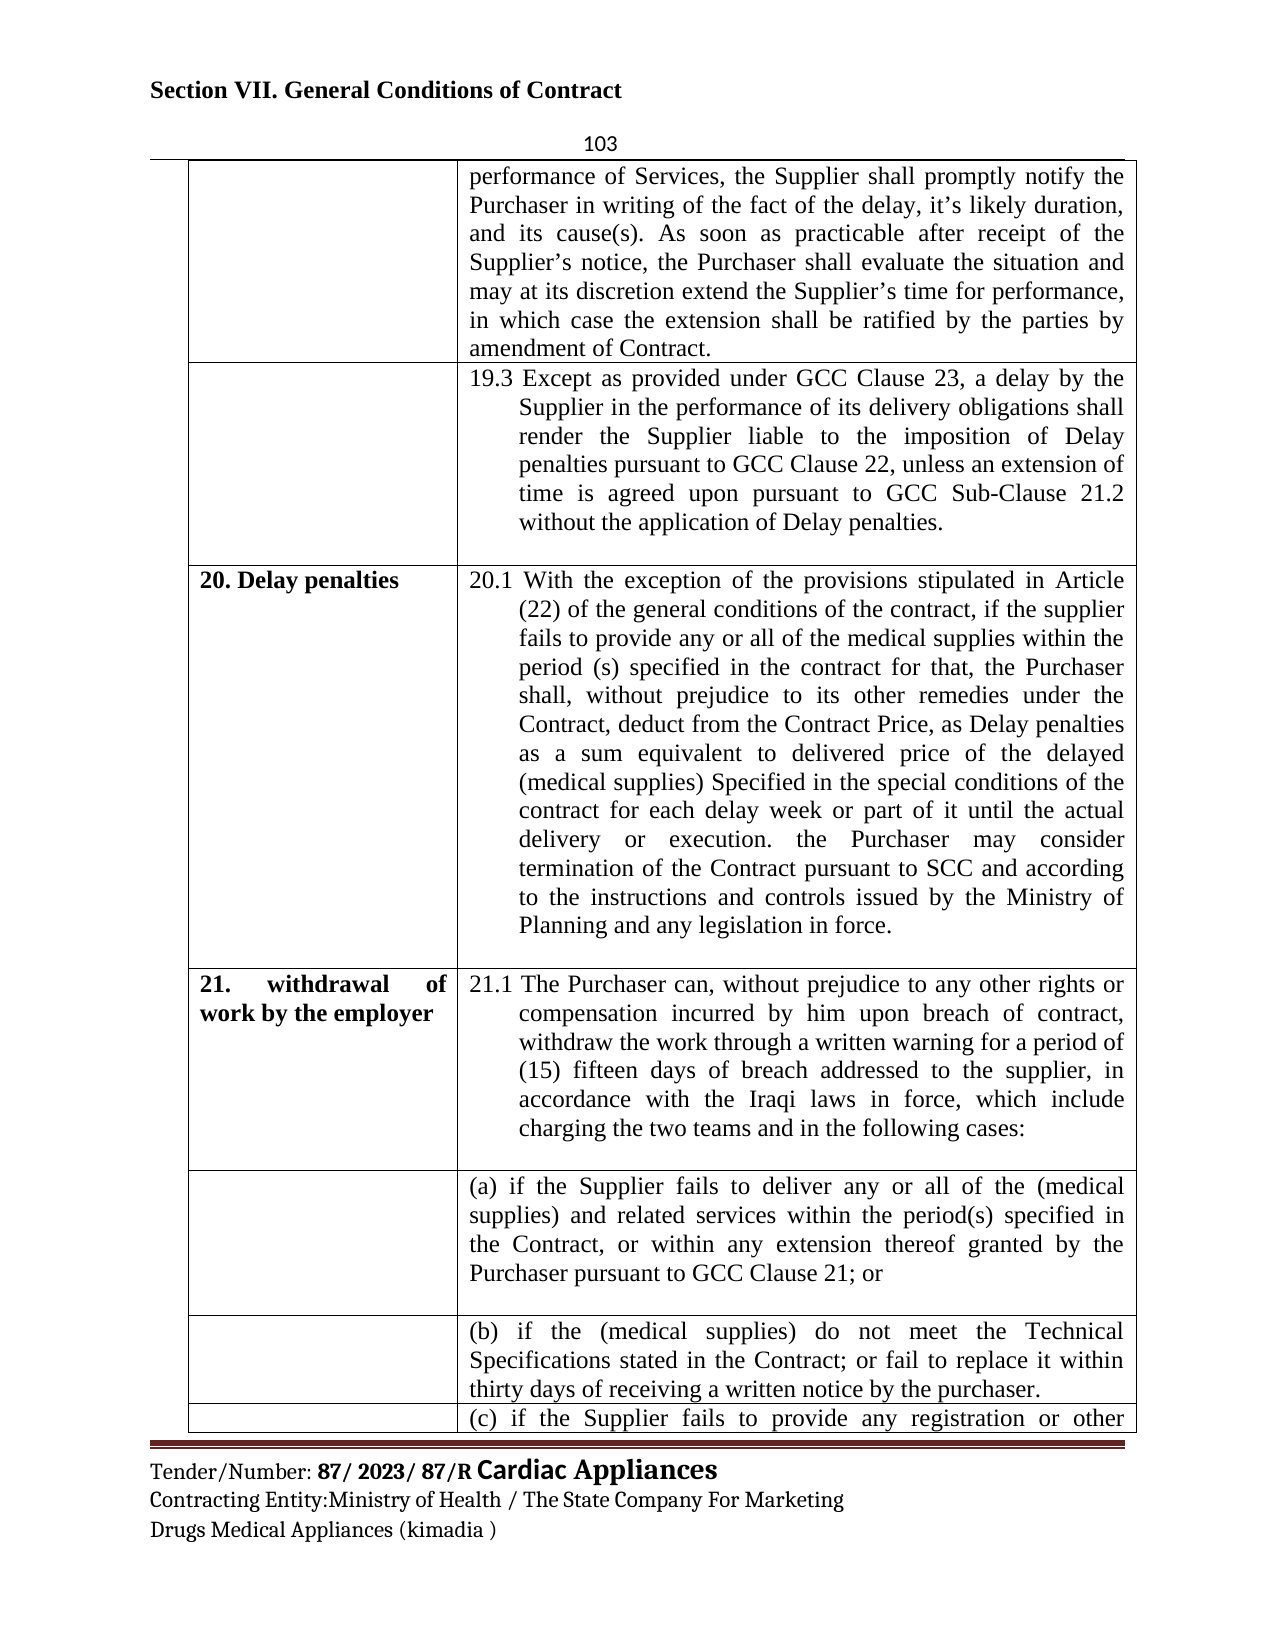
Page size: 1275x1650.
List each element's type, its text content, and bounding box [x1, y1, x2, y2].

table_cell (b) if the (medical supplies) do not meet the Technical Specifications stated in the Contract; or fail to replace it within thirty days of receiving a written notice by the purchaser. [458, 1316, 1136, 1402]
table_cell 21. withdrawal of work by the employer [189, 969, 457, 1170]
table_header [458, 161, 1136, 362]
table_cell 20. Delay penalties [189, 566, 457, 968]
table_cell (a) if the Supplier fails to deliver any or all of the (medical supplies) and related services within the period(s) specified in the Contract, or within any extension thereof granted by the Purchaser pursuant to GCC Clause 21; or [458, 1171, 1136, 1315]
table_cell [189, 1171, 457, 1315]
table_cell 20.1 With the exception of the provisions stipulated in Article (22) of the general conditions of the contract, if the supplier fails to provide any or all of the medical supplies within the period (s) specified in the contract for that, the Purchaser shall, without prejudice to its other remedies under the Contract, deduct from the Contract Price, as Delay penalties as a sum equivalent to delivered price of the delayed (medical supplies) Specified in the special conditions of the contract for each delay week or part of it until the actual delivery or execution. the Purchaser may consider termination of the Contract pursuant to SCC and according to the instructions and controls issued by the Ministry of Planning and any legislation in force. [458, 566, 1136, 968]
table_header [189, 161, 457, 362]
table_cell 19.3 Except as provided under GCC Clause 23, a delay by the Supplier in the performance of its delivery obligations shall render the Supplier liable to the imposition of Delay penalties pursuant to GCC Clause 22, unless an extension of time is agreed upon pursuant to GCC Sub-Clause 21.2 without the application of Delay penalties. [458, 363, 1136, 564]
table_cell 21.1 The Purchaser can, without prejudice to any other rights or compensation incurred by him upon breach of contract, withdraw the work through a written warning for a period of (15) fifteen days of breach addressed to the supplier, in accordance with the Iraqi laws in force, which include charging the two teams and in the following cases: [458, 969, 1136, 1170]
table_cell [189, 1316, 457, 1402]
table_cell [458, 1404, 1136, 1432]
table_cell [189, 363, 457, 564]
table_cell [189, 1404, 457, 1432]
